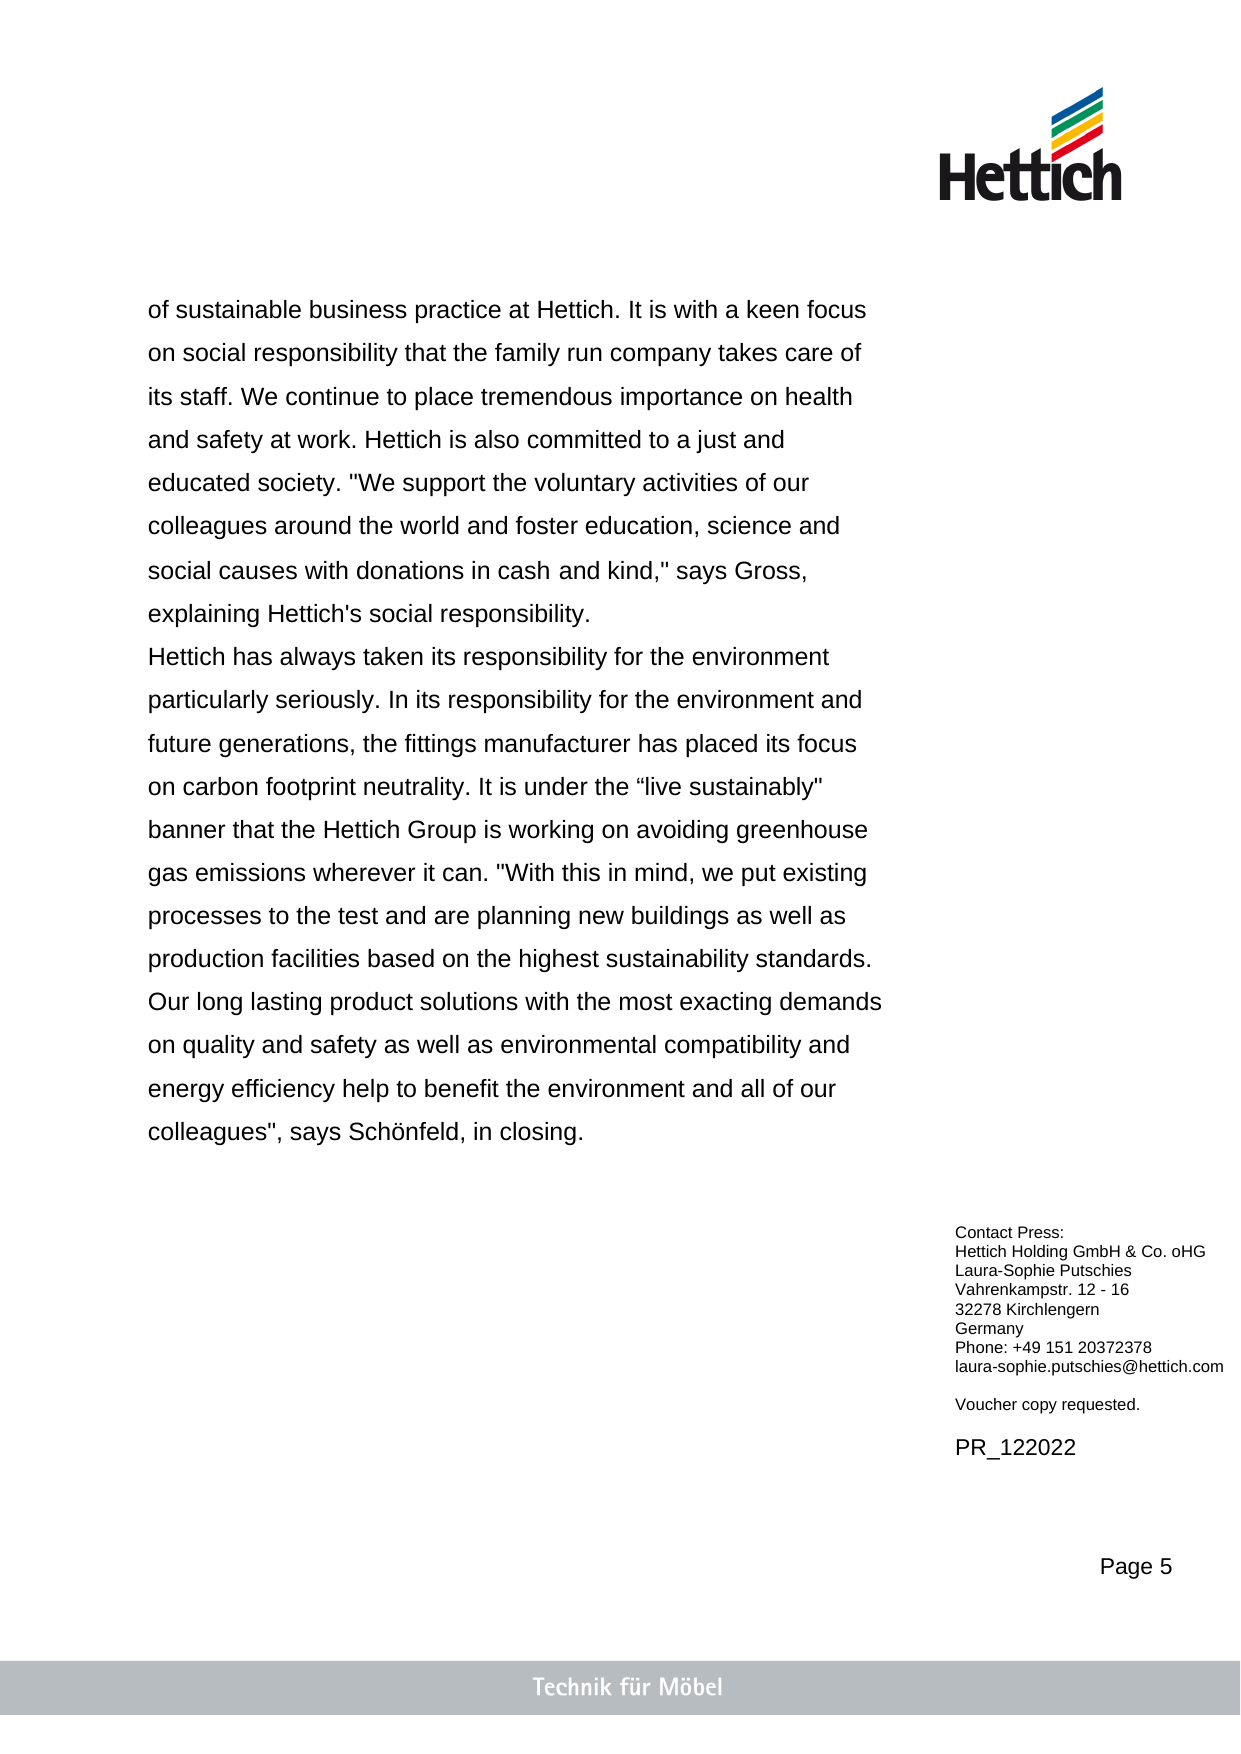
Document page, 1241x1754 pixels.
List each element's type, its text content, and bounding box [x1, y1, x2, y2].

picture [0, 1598, 1241, 1715]
picture [0, 6, 1241, 263]
text Hettich has always taken its responsibility for the environment particularly seriously. In its responsibility for the environment and future generations, the fittings manufacturer has placed its focus on carbon footprint neutrality. It is under the “live sustainably" banner that the Hettich Group is working on avoiding greenhouse gas emissions wherever it can. "With this in mind, we put existing processes to the test and are planning new buildings as well as production facilities based on the highest sustainability standards. Our long lasting product solutions with the most exacting demands on quality and safety as well as environmental compatibility and energy efficiency help to benefit the environment and all of our colleagues", says Schönfeld, in closing. [148, 642, 887, 1145]
